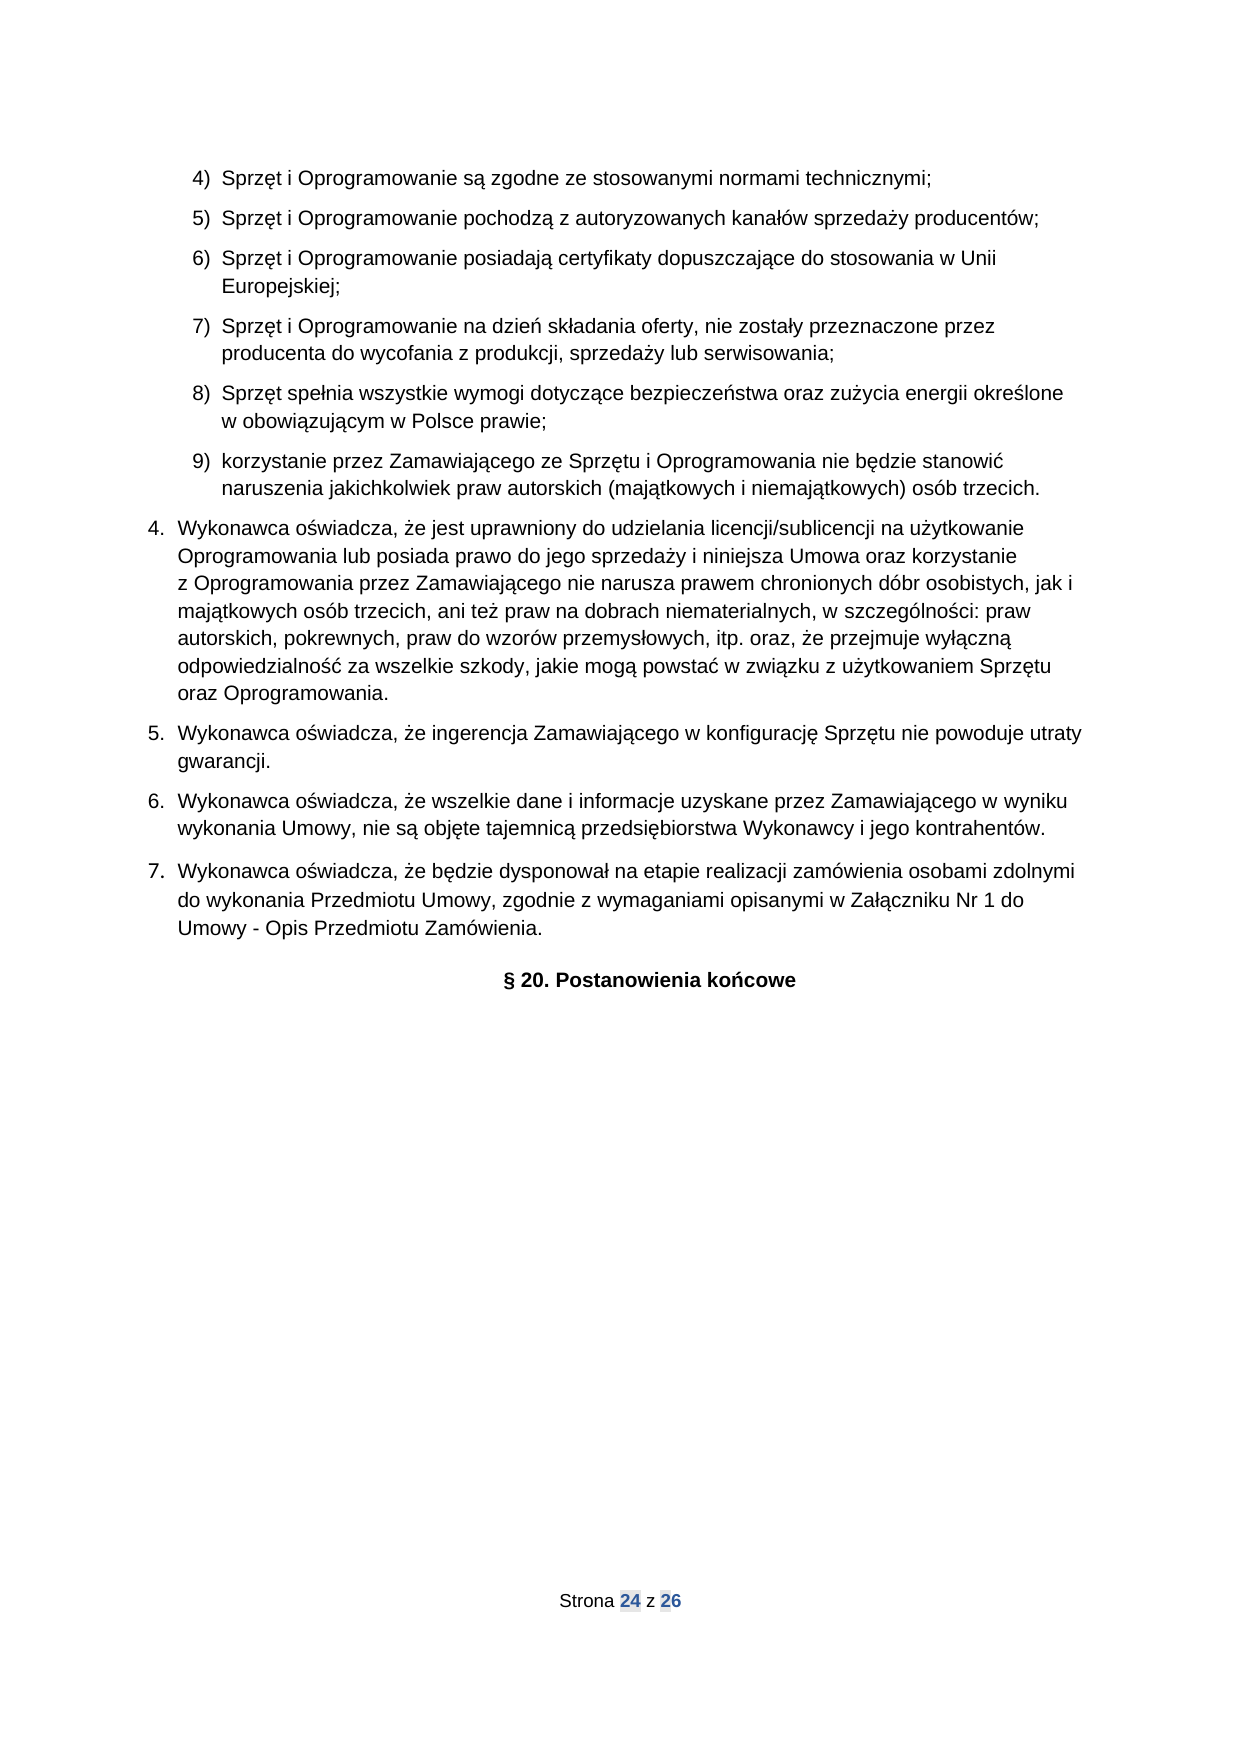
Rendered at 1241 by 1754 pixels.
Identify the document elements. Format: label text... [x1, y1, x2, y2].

list Wykonawca oświadcza, że ingerencja Zamawiającego w konfigurację Sprzętu nie powoduje utraty gwarancji. [148, 721, 1093, 773]
list Wykonawca oświadcza, że będzie dysponował na etapie realizacji zamówienia osobami zdolnymi do wykonania Przedmiotu Umowy, zgodnie z wymaganiami opisanymi w Załączniku Nr 1 do Umowy - Opis Przedmiotu Zamówienia. [148, 856, 1093, 939]
list Sprzęt i Oprogramowanie są zgodne ze stosowanymi normami technicznymi; [192, 166, 1093, 190]
subtitle § 20. Postanowienia końcowe [207, 968, 1093, 992]
list Wykonawca oświadcza, że wszelkie dane i informacje uzyskane przez Zamawiającego w wyniku wykonania Umowy, nie są objęte tajemnicą przedsiębiorstwa Wykonawcy i jego kontrahentów. [148, 789, 1093, 840]
list Sprzęt i Oprogramowanie pochodzą z autoryzowanych kanałów sprzedaży producentów; [192, 206, 1093, 230]
list korzystanie przez Zamawiającego ze Sprzętu i Oprogramowania nie będzie stanowić naruszenia jakichkolwiek praw autorskich (majątkowych i niemajątkowych) osób trzecich. [192, 449, 1093, 500]
list Sprzęt spełnia wszystkie wymogi dotyczące bezpieczeństwa oraz zużycia energii określone w obowiązującym w Polsce prawie; [192, 381, 1093, 433]
list Sprzęt i Oprogramowanie na dzień składania oferty, nie zostały przeznaczone przez producenta do wycofania z produkcji, sprzedaży lub serwisowania; [192, 314, 1093, 365]
list Wykonawca oświadcza, że jest uprawniony do udzielania licencji/sublicencji na użytkowanie Oprogramowania lub posiada prawo do jego sprzedaży i niniejsza Umowa oraz korzystanie z Oprogramowania przez Zamawiającego nie narusza prawem chronionych dóbr osobistych, jak i majątkowych osób trzecich, ani też praw na dobrach niematerialnych, w szczególności: praw autorskich, pokrewnych, praw do wzorów przemysłowych, itp. oraz, że przejmuje wyłączną odpowiedzialność za wszelkie szkody, jakie mogą powstać w związku z użytkowaniem Sprzętu oraz Oprogramowania. [148, 516, 1093, 705]
list Sprzęt i Oprogramowanie posiadają certyfikaty dopuszczające do stosowania w Unii Europejskiej; [192, 246, 1093, 298]
